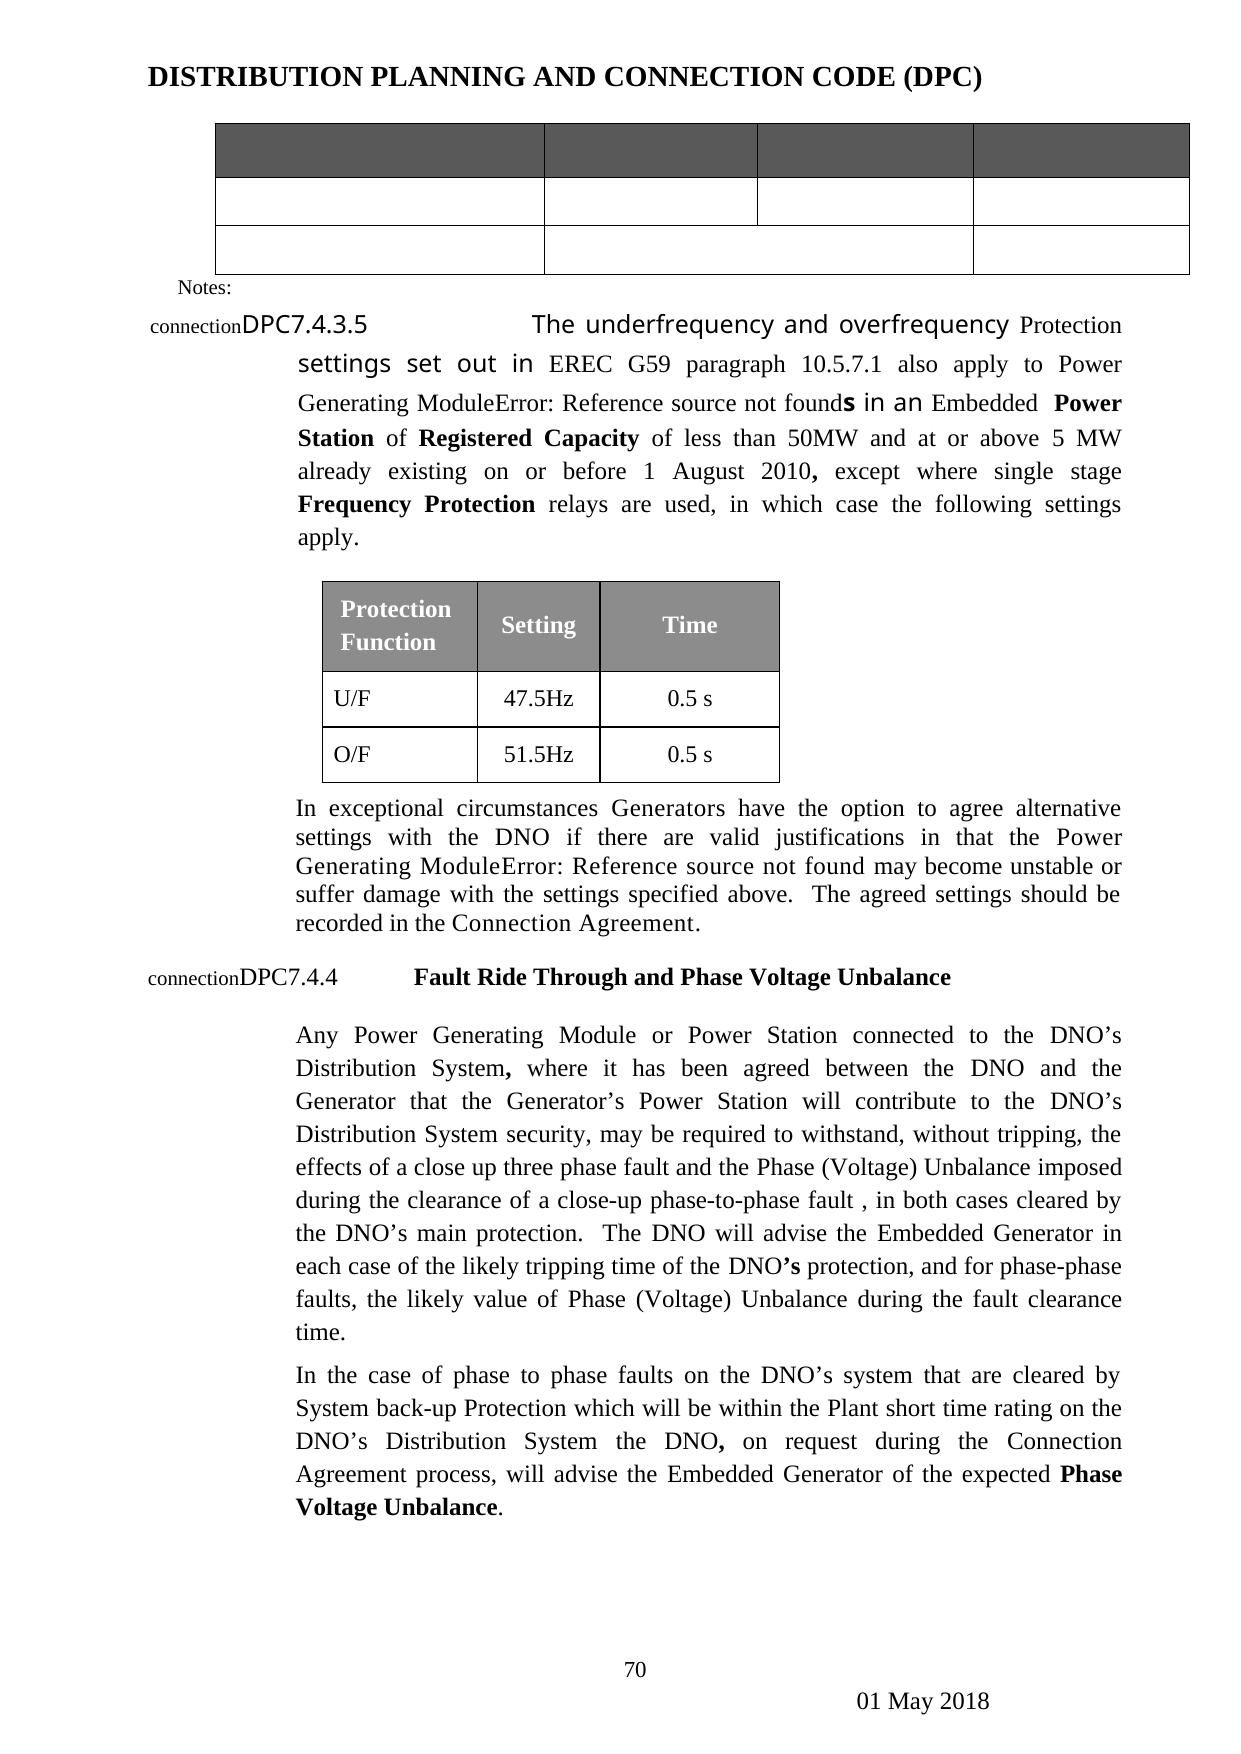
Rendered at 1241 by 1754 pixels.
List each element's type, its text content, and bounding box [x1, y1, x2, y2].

text Notes: [177, 275, 1122, 299]
table_cell [758, 124, 973, 177]
text In the case of phase to phase faults on the DNO’s system that are cleared by System back-up Protection which will be within the Plant short time rating on the DNO’s Distribution System the DNO, on request during the Connection Agreement process, will advise the Embedded Generator of the expected Phase Voltage Unbalance. [295, 1360, 1122, 1521]
text connectionDPC7.4.4 Fault Ride Through and Phase Voltage Unbalance [148, 962, 1122, 991]
table_cell 0.5 s [601, 672, 779, 726]
table_header Protection Function [323, 582, 477, 671]
table_cell [545, 226, 973, 274]
table_header Time [601, 582, 779, 671]
table_cell 47.5Hz [478, 672, 599, 726]
table_cell U/F [323, 672, 477, 726]
table_cell [216, 178, 544, 225]
table_cell [216, 226, 544, 274]
table_cell 51.5Hz [478, 728, 599, 782]
table_cell [974, 178, 1189, 225]
table_cell [758, 178, 973, 225]
text Any Power Generating Module or Power Station connected to the DNO’s Distribution System, where it has been agreed between the DNO and the Generator that the Generator’s Power Station will contribute to the DNO’s Distribution System security, may be required to withstand, without tripping, the effects of a close up three phase fault and the Phase (Voltage) Unbalance imposed during the clearance of a close-up phase-to-phase fault , in both cases cleared by the DNO’s main protection. The DNO will advise the Embedded Generator in each case of the likely tripping time of the DNO’s protection, and for phase-phase faults, the likely value of Phase (Voltage) Unbalance during the fault clearance time. [295, 1020, 1122, 1346]
table_cell [545, 124, 757, 177]
table_cell [545, 178, 757, 225]
table_header Setting [478, 582, 599, 671]
table_cell 0.5 s [601, 728, 779, 782]
table_cell [974, 124, 1189, 177]
table_cell [974, 226, 1189, 274]
table_cell O/F [323, 728, 477, 782]
table_cell [216, 124, 544, 177]
